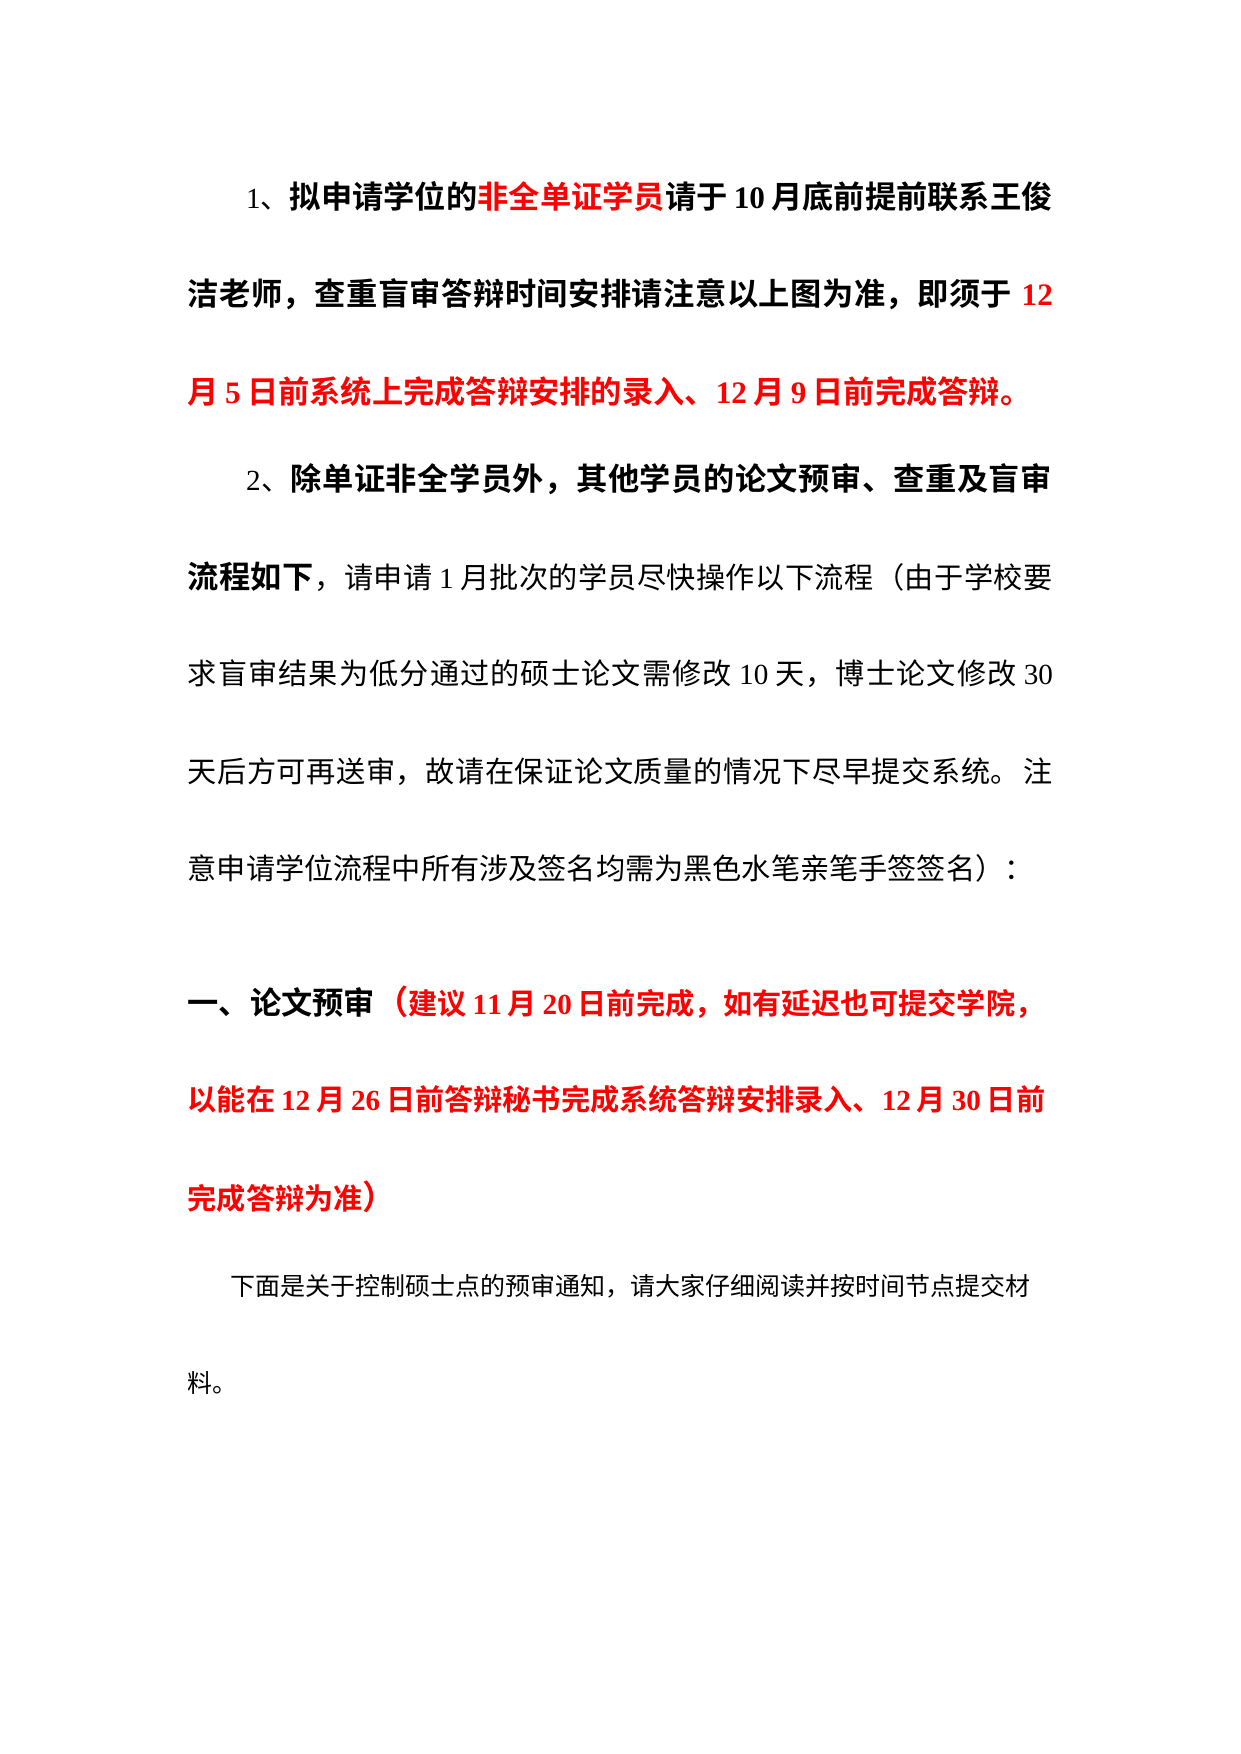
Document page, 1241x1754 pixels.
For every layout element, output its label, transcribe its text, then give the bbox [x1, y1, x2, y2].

text 2、除单证非全学员外，其他学员的论文预审、查重及盲审流程如下，请申请1月批次的学员尽快操作以下流程（由于学校要求盲审结果为低分通过的硕士论文需修改10天，博士论文修改30天后方可再送审，故请在保证论文质量的情况下尽早提交系统。注意申请学位流程中所有涉及签名均需为黑色水笔亲笔手签签名）： [187, 444, 1053, 899]
text 下面是关于控制硕士点的预审通知，请大家仔细阅读并按时间节点提交材料。 [187, 1252, 1053, 1414]
text 1、拟申请学位的非全单证学员请于10月底前提前联系王俊洁老师，查重盲审答辩时间安排请注意以上图为准，即须于12月5日前系统上完成答辩安排的录入、12月9日前完成答辩。 [187, 162, 1053, 422]
text 一、论文预审（建议11月20日前完成，如有延迟也可提交学院，以能在12月26日前答辩秘书完成系统答辩安排录入、12月30日前完成答辩为准） [187, 968, 1053, 1228]
